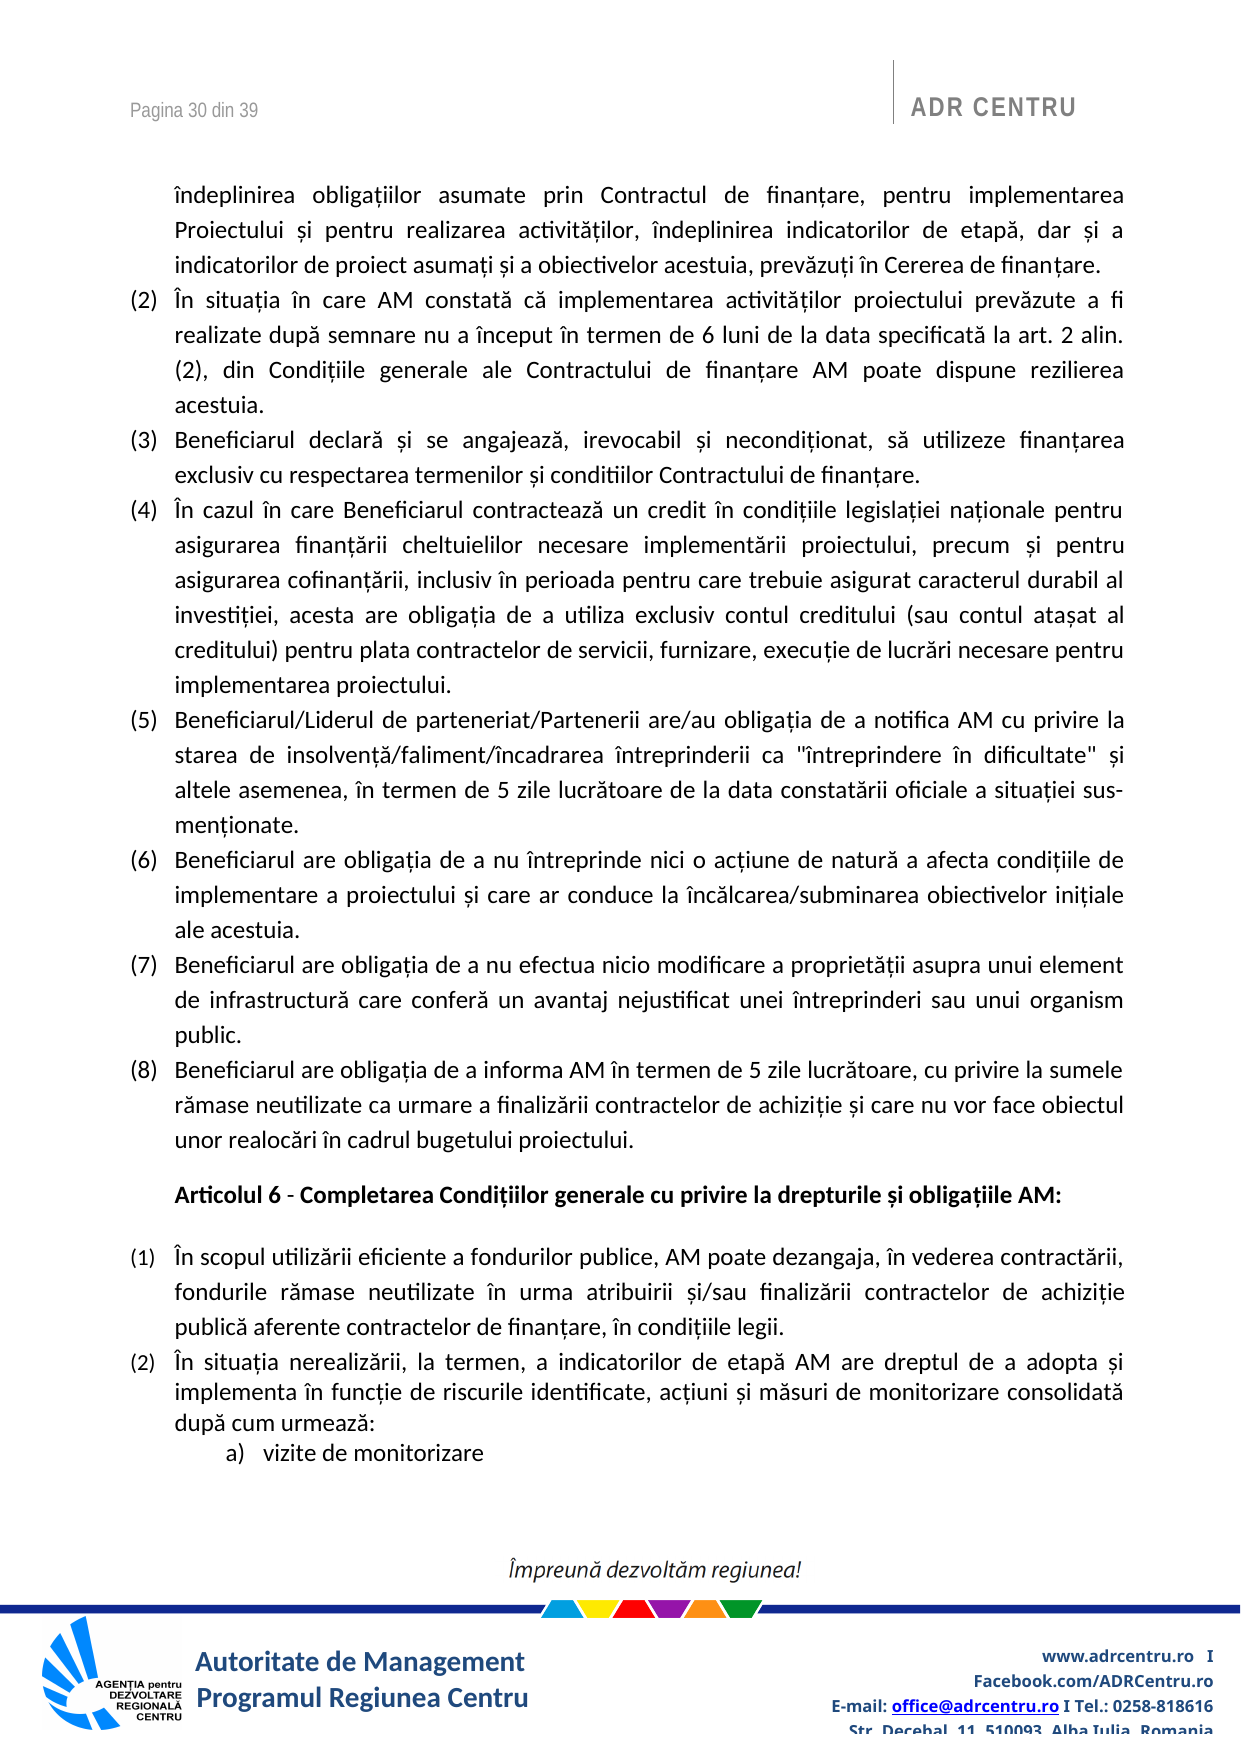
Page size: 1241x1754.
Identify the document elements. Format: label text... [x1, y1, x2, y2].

list În cazul în care Beneficiarul contractează un credit în condițiile legislației naționale pentru asigurarea finanţării cheltuielilor necesare implementării proiectului, precum şi pentru asigurarea cofinanţării, inclusiv în perioada pentru care trebuie asigurat caracterul durabil al investiției, acesta are obligaţia de a utiliza exclusiv contul creditului (sau contul ataşat al creditului) pentru plata contractelor de servicii, furnizare, execuţie de lucrări necesare pentru implementarea proiectului. [130, 494, 1125, 699]
list În situaţia în care AM constată că implementarea activităţilor proiectului prevăzute a fi realizate după semnare nu a început în termen de 6 luni de la data specificată la art. 2 alin. (2), din Condițiile generale ale Contractului de finanțare AM poate dispune rezilierea acestuia. [130, 284, 1125, 419]
list Beneficiarul are obligația de a nu efectua nicio modificare a proprietății asupra unui element de infrastructură care conferă un avantaj nejustificat unei întreprinderi sau unui organism public. [130, 949, 1125, 1049]
list Beneficiarul/Liderul de parteneriat/Partenerii are/au obligaţia de a notifica AM cu privire la starea de insolvenţă/faliment/încadrarea întreprinderii ca "întreprindere în dificultate" şi altele asemenea, în termen de 5 zile lucrătoare de la data constatării oficiale a situației sus-menționate. [130, 704, 1125, 839]
text Articolul 6 - Completarea Condițiilor generale cu privire la drepturile și obligațiile AM: [174, 1179, 1125, 1210]
list Beneficiarul are obligația de a informa AM în termen de 5 zile lucrătoare, cu privire la sumele rămase neutilizate ca urmare a finalizării contractelor de achiziţie şi care nu vor face obiectul unor realocări în cadrul bugetului proiectului. [130, 1054, 1125, 1154]
list vizite de monitorizare [225, 1437, 1125, 1468]
picture [495, 1556, 814, 1583]
list În scopul utilizării eficiente a fondurilor publice, AM poate dezangaja, în vederea contractării, fondurile rămase neutilizate în urma atribuirii şi/sau finalizării contractelor de achiziţie publică aferente contractelor de finanţare, în condiţiile legii. [130, 1241, 1125, 1341]
list Beneficiarul declară și se angajează, irevocabil şi necondiţionat, să utilizeze finanţarea exclusiv cu respectarea termenilor şi conditiilor Contractului de finanţare. [130, 424, 1125, 489]
list Beneficiarul are obligaţia de a nu întreprinde nici o acţiune de natură a afecta condițiile de implementare a proiectului și care ar conduce la încălcarea/subminarea obiectivelor inițiale ale acestuia. [130, 844, 1125, 944]
picture [0, 1600, 550, 1730]
picture [574, 1600, 1241, 1618]
list În situaţia nerealizării, la termen, a indicatorilor de etapă AM are dreptul de a adopta și implementa în funcţie de riscurile identificate, acţiuni şi măsuri de monitorizare consolidată după cum urmează: [130, 1346, 1125, 1437]
